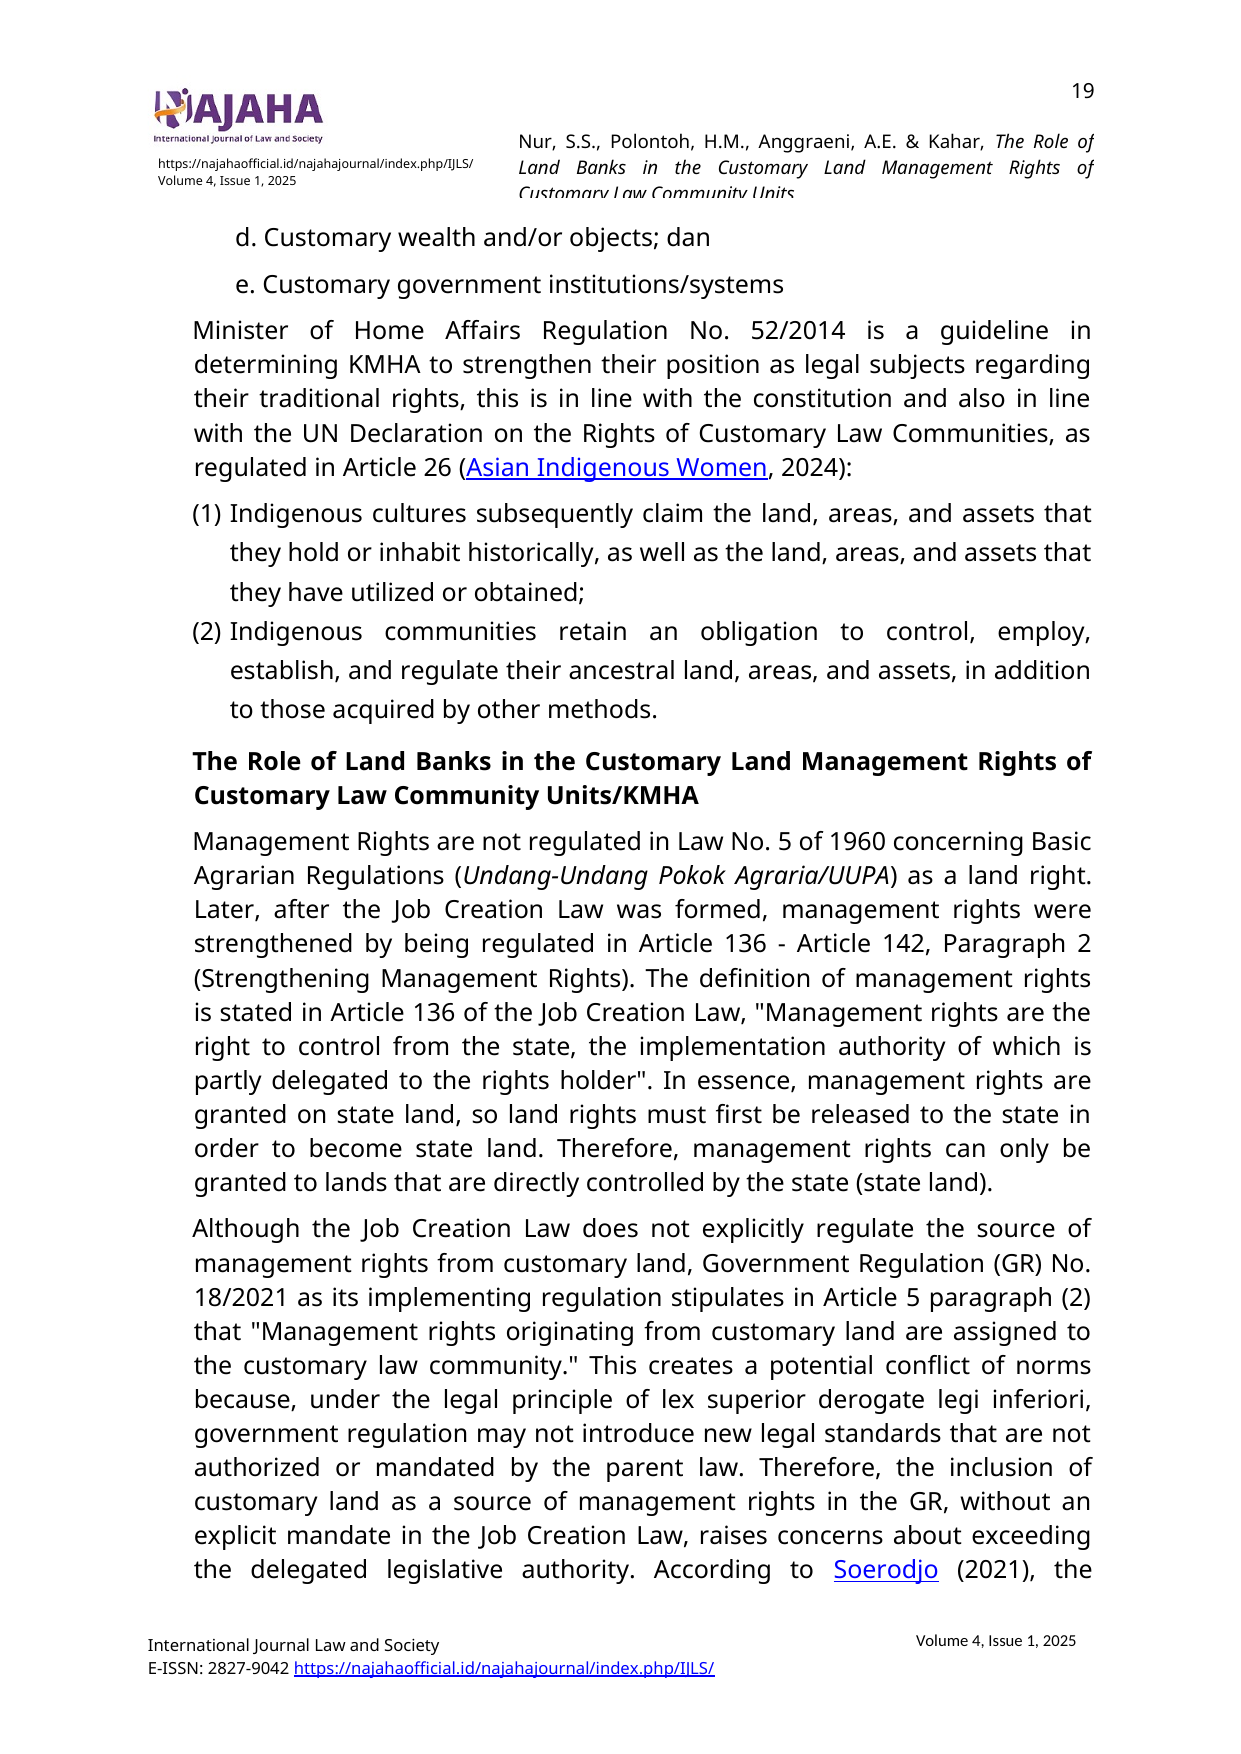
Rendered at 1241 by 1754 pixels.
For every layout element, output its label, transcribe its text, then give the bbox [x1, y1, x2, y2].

text Minister of Home Affairs Regulation No. 52/2014 is a guideline in determining KMHA to strengthen their position as legal subjects regarding their traditional rights, this is in line with the constitution and also in line with the UN Declaration on the Rights of Customary Law Communities, as regulated in Article 26 (Asian Indigenous Women, 2024): [192, 313, 1093, 483]
text d. Customary wealth and/or objects; dan [235, 220, 1093, 254]
text Management Rights are not regulated in Law No. 5 of 1960 concerning Basic Agrarian Regulations (Undang-Undang Pokok Agraria/UUPA) as a land right. Later, after the Job Creation Law was formed, management rights were strengthened by being regulated in Article 136 - Article 142, Paragraph 2 (Strengthening Management Rights). The definition of management rights is stated in Article 136 of the Job Creation Law, "Management rights are the right to control from the state, the implementation authority of which is partly delegated to the rights holder". In essence, management rights are granted on state land, so land rights must first be released to the state in order to become state land. Therefore, management rights can only be granted to lands that are directly controlled by the state (state land). [192, 824, 1093, 1199]
list Indigenous cultures subsequently claim the land, areas, and assets that they hold or inhabit historically, as well as the land, areas, and assets that they have utilized or obtained; [192, 496, 1093, 608]
text e. Customary government institutions/systems [235, 266, 1093, 301]
list Indigenous communities retain an obligation to control, employ, establish, and regulate their ancestral land, areas, and assets, in addition to those acquired by other methods. [192, 613, 1093, 726]
picture [147, 75, 328, 158]
text The Role of Land Banks in the Customary Land Management Rights of Customary Law Community Units/KMHA [192, 743, 1093, 811]
